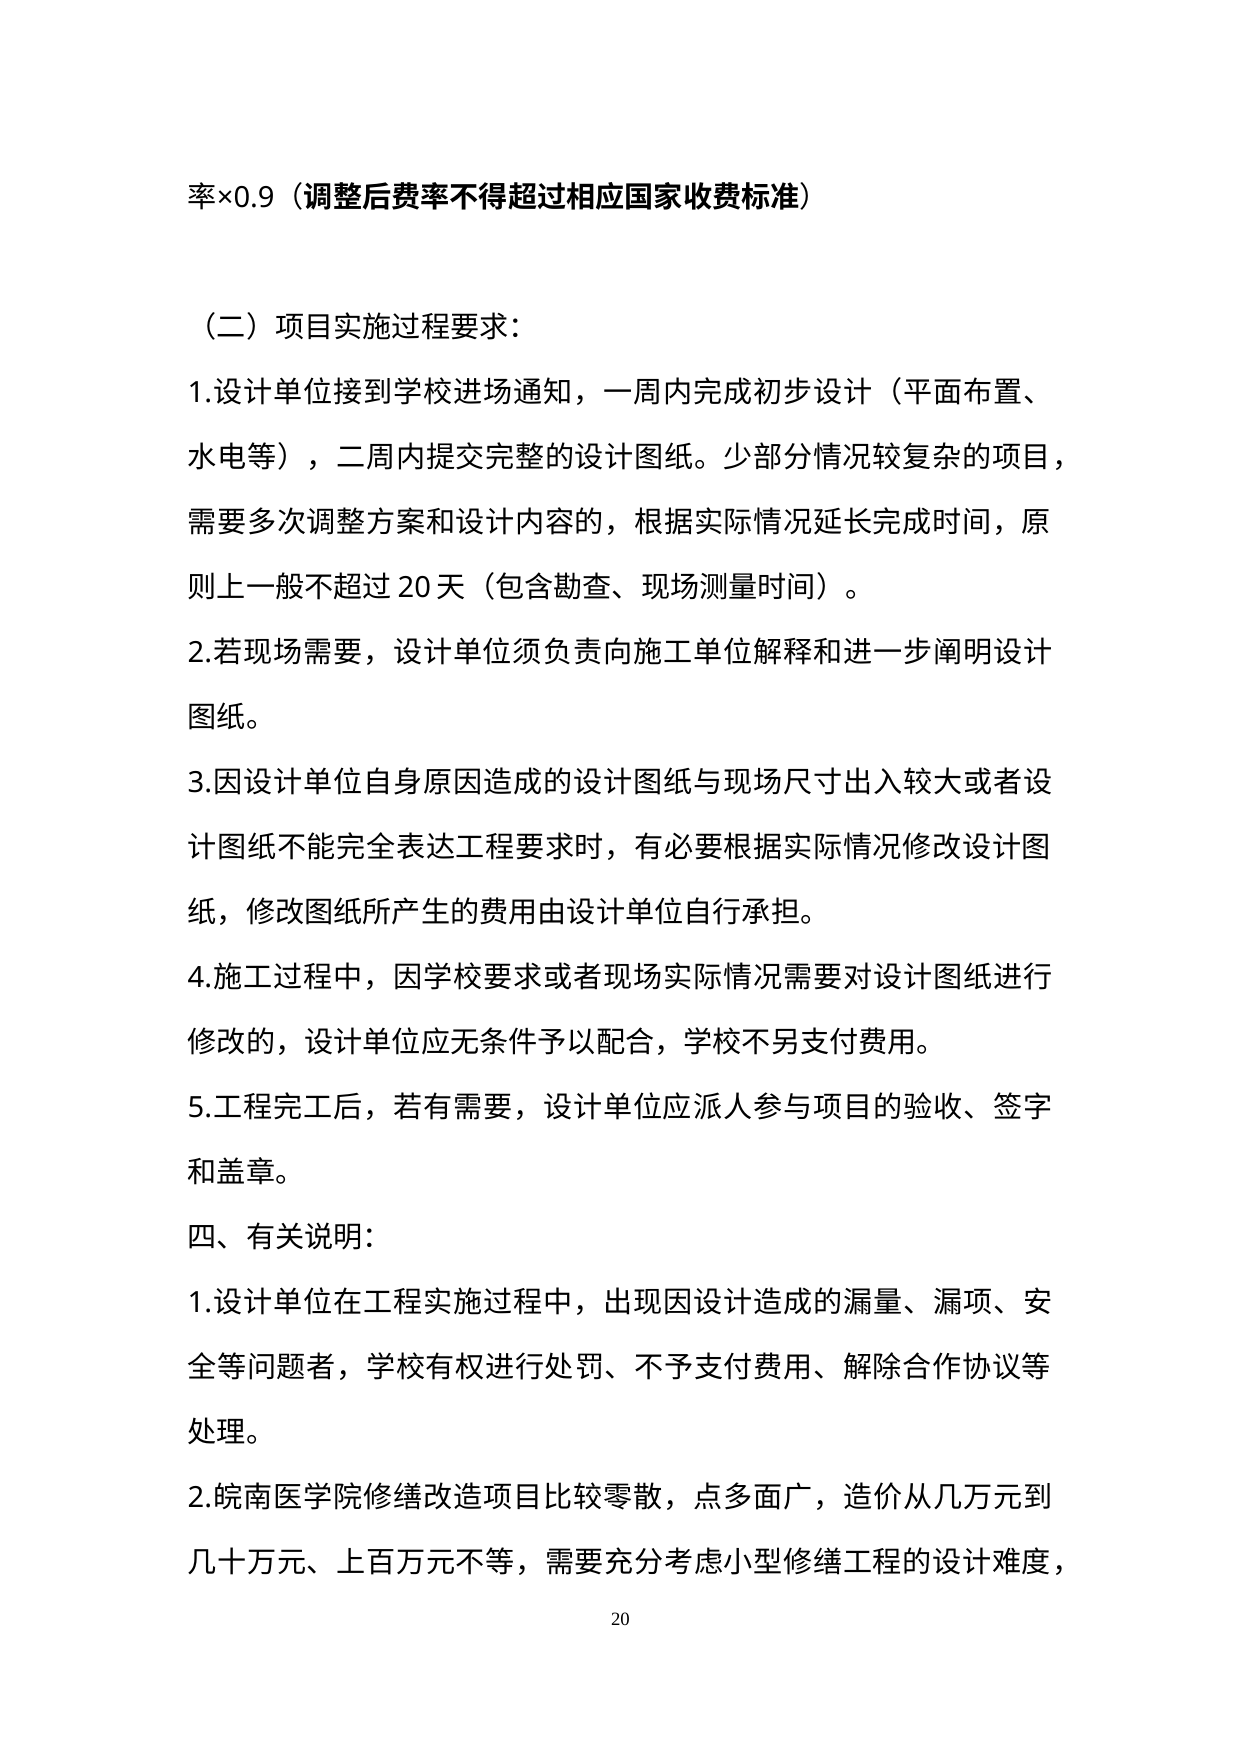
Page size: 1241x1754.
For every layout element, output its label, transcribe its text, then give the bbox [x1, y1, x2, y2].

text 1.设计单位在工程实施过程中，出现因设计造成的漏量、漏项、安全等问题者，学校有权进行处罚、不予支付费用、解除合作协议等处理。 [187, 1267, 1053, 1462]
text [187, 1462, 1053, 1592]
text （二）项目实施过程要求： [187, 292, 1053, 357]
text 4.施工过程中，因学校要求或者现场实际情况需要对设计图纸进行修改的，设计单位应无条件予以配合，学校不另支付费用。 [187, 942, 1053, 1072]
text 1.设计单位接到学校进场通知，一周内完成初步设计（平面布置、水电等），二周内提交完整的设计图纸。少部分情况较复杂的项目，需要多次调整方案和设计内容的，根据实际情况延长完成时间，原则上一般不超过20天（包含勘查、现场测量时间）。 [187, 357, 1053, 617]
text 5.工程完工后，若有需要，设计单位应派人参与项目的验收、签字和盖章。 [187, 1072, 1053, 1202]
text 2.若现场需要，设计单位须负责向施工单位解释和进一步阐明设计图纸。 [187, 617, 1053, 747]
text 3.因设计单位自身原因造成的设计图纸与现场尺寸出入较大或者设计图纸不能完全表达工程要求时，有必要根据实际情况修改设计图纸，修改图纸所产生的费用由设计单位自行承担。 [187, 747, 1053, 942]
text 四、有关说明： [187, 1202, 1053, 1267]
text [187, 162, 1053, 227]
